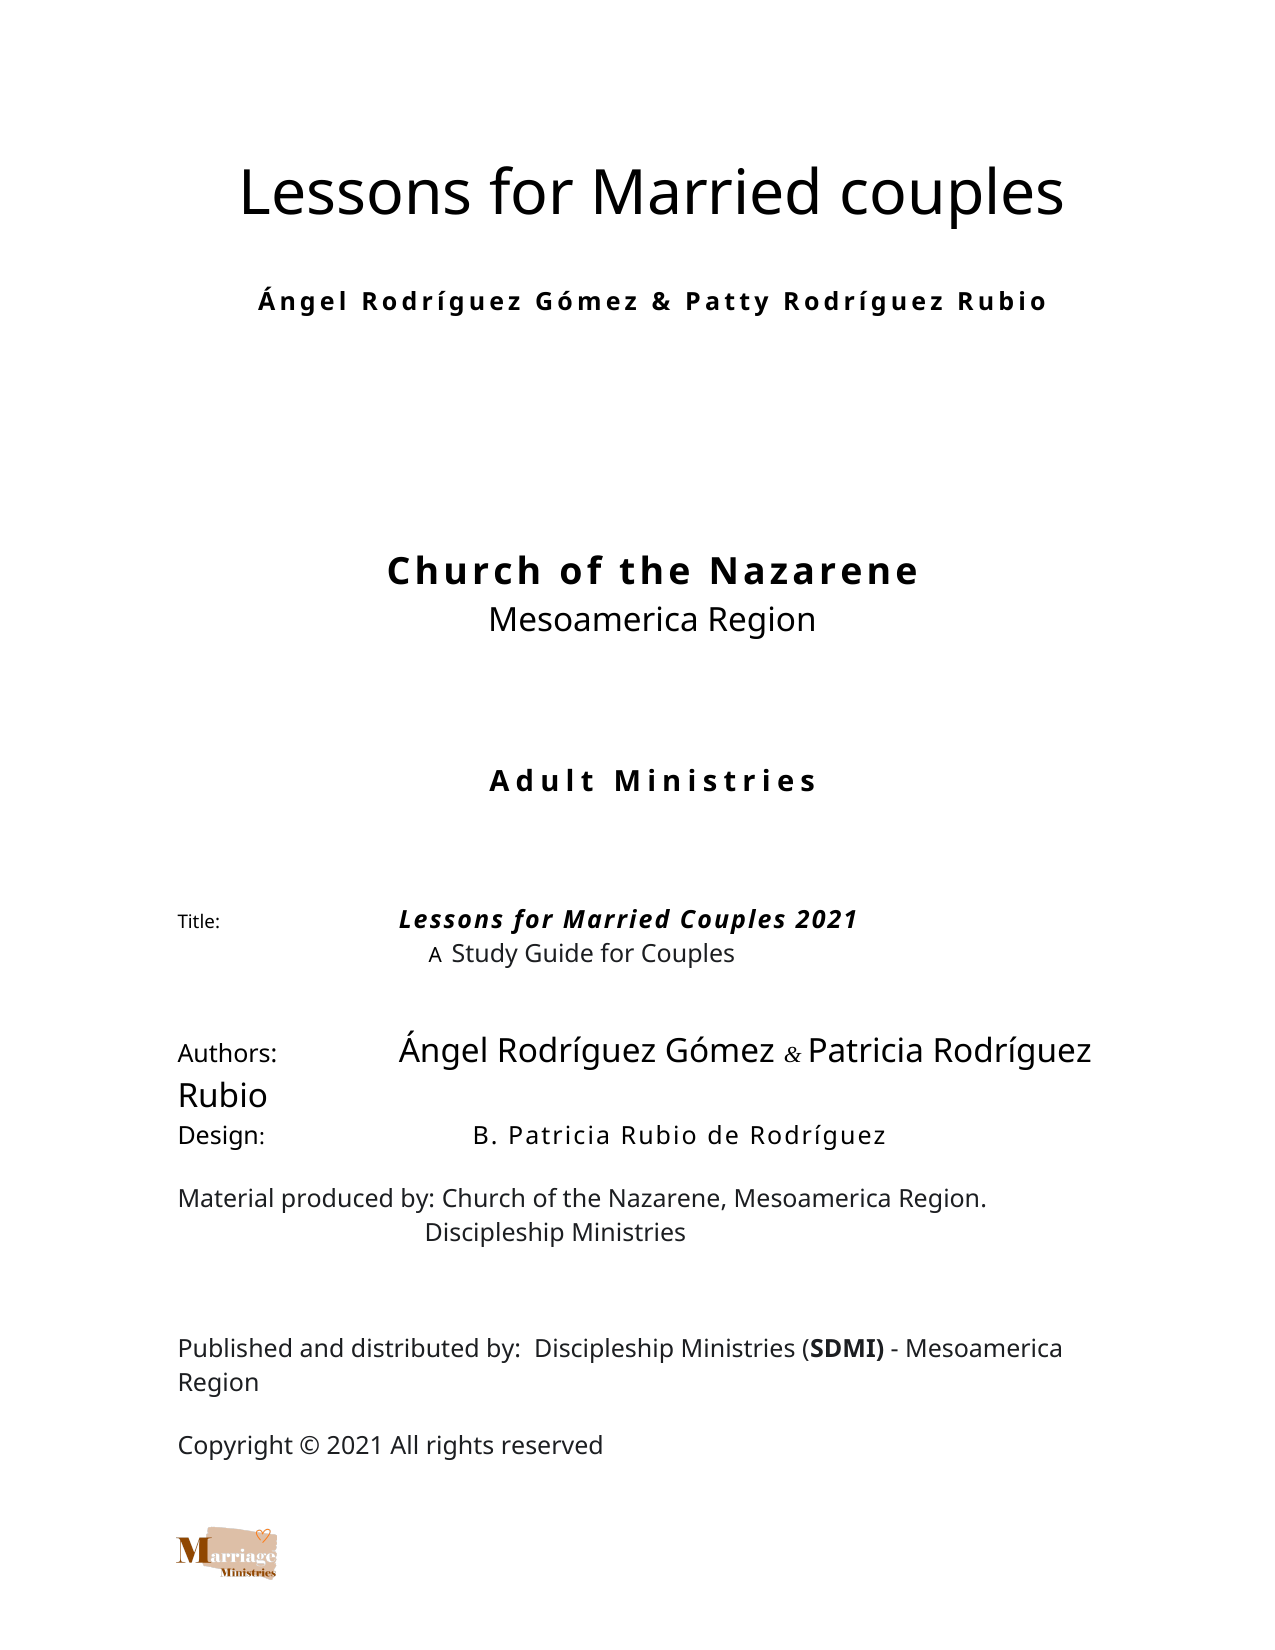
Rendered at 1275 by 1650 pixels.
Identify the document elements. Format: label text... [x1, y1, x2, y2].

text Authors: Ángel Rodríguez Gómez & Patricia Rodríguez Rubio [177, 1027, 1127, 1118]
text Adult Ministries [177, 760, 1127, 800]
text Material produced by: Church of the Nazarene, Mesoamerica Region. [177, 1180, 1127, 1214]
text Discipleship Ministries [325, 1214, 1127, 1248]
text Copyright © 2021 All rights reserved [177, 1427, 1127, 1461]
text Title: Lessons for Married Couples 2021 [177, 902, 1127, 936]
text Church of the Nazarene [177, 545, 1127, 596]
text A Study Guide for Couples [325, 936, 1127, 970]
text Mesoamerica Region [177, 596, 1127, 641]
text Lessons for Married couples [177, 148, 1127, 233]
text Published and distributed by: Discipleship Ministries (SDMI) - Mesoamerica Region [177, 1331, 1127, 1399]
text Ángel Rodríguez Gómez & Patty Rodríguez Rubio [177, 283, 1127, 318]
text Design: B. Patricia Rubio de Rodríguez [177, 1118, 1127, 1152]
picture [176, 1526, 277, 1580]
